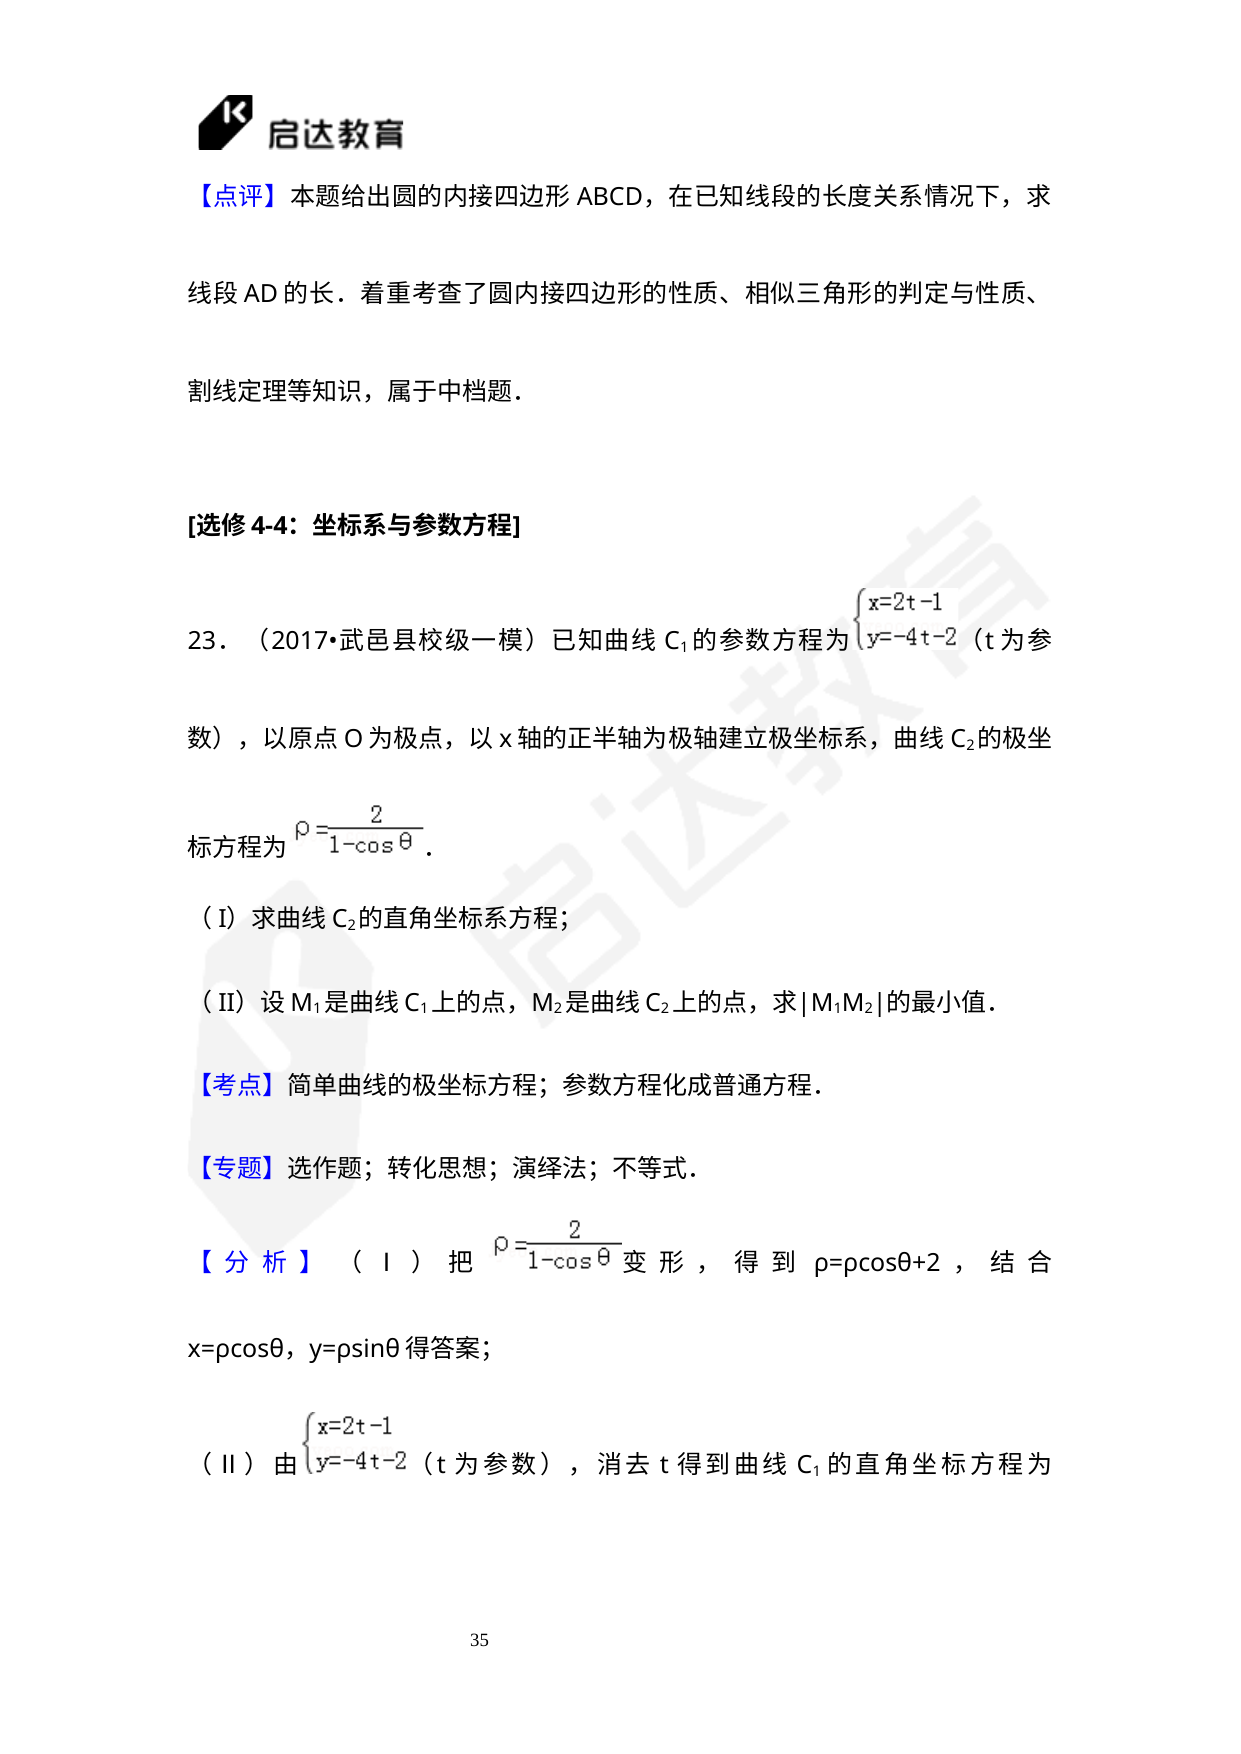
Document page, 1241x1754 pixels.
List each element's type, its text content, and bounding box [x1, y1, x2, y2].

text （ I）求曲线C2的直角坐标系方程； [187, 884, 1053, 949]
text （ II）设M1是曲线C1上的点，M2是曲线C2上的点，求|M1M2|的最小值． [187, 968, 1053, 1033]
picture [198, 95, 404, 150]
picture [486, 1217, 622, 1272]
text （Ⅱ）由（t为参数），消去t得到曲线C1的直角坐标方程为2x+y+4=0，由M1是曲线C1上的点，M2是曲线C2上的点，把|M1M2|的最小值转化为M2到直线2x+y+4=0的距离的最小值．设M2（r2﹣1，2r），然后由点到直线的距离公式结合配方法求解． [187, 1398, 1053, 1495]
text 【考点】简单曲线的极坐标方程；参数方程化成普通方程．菁优网版权所有 [187, 1051, 1053, 1116]
text 23．（2017•武邑县校级一模）已知曲线C1的参数方程为（t为参数），以原点O为极点，以x轴的正半轴为极轴建立极坐标系，曲线C2的极坐标方程为． [187, 574, 1053, 866]
text 【点评】本题给出圆的内接四边形ABCD，在已知线段的长度关系情况下，求线段AD的长．着重考查了圆内接四边形的性质、相似三角形的判定与性质、割线定理等知识，属于中档题． [187, 162, 1053, 422]
picture [287, 801, 424, 856]
text [选修4-4：坐标系与参数方程] [187, 491, 1053, 556]
text 【专题】选作题；转化思想；演绎法；不等式． [187, 1134, 1053, 1199]
picture [852, 588, 959, 650]
picture [301, 1412, 409, 1474]
text 【分析】（Ⅰ）把变形，得到ρ=ρcosθ+2，结合x=ρcosθ，y=ρsinθ得答案； [187, 1217, 1053, 1379]
